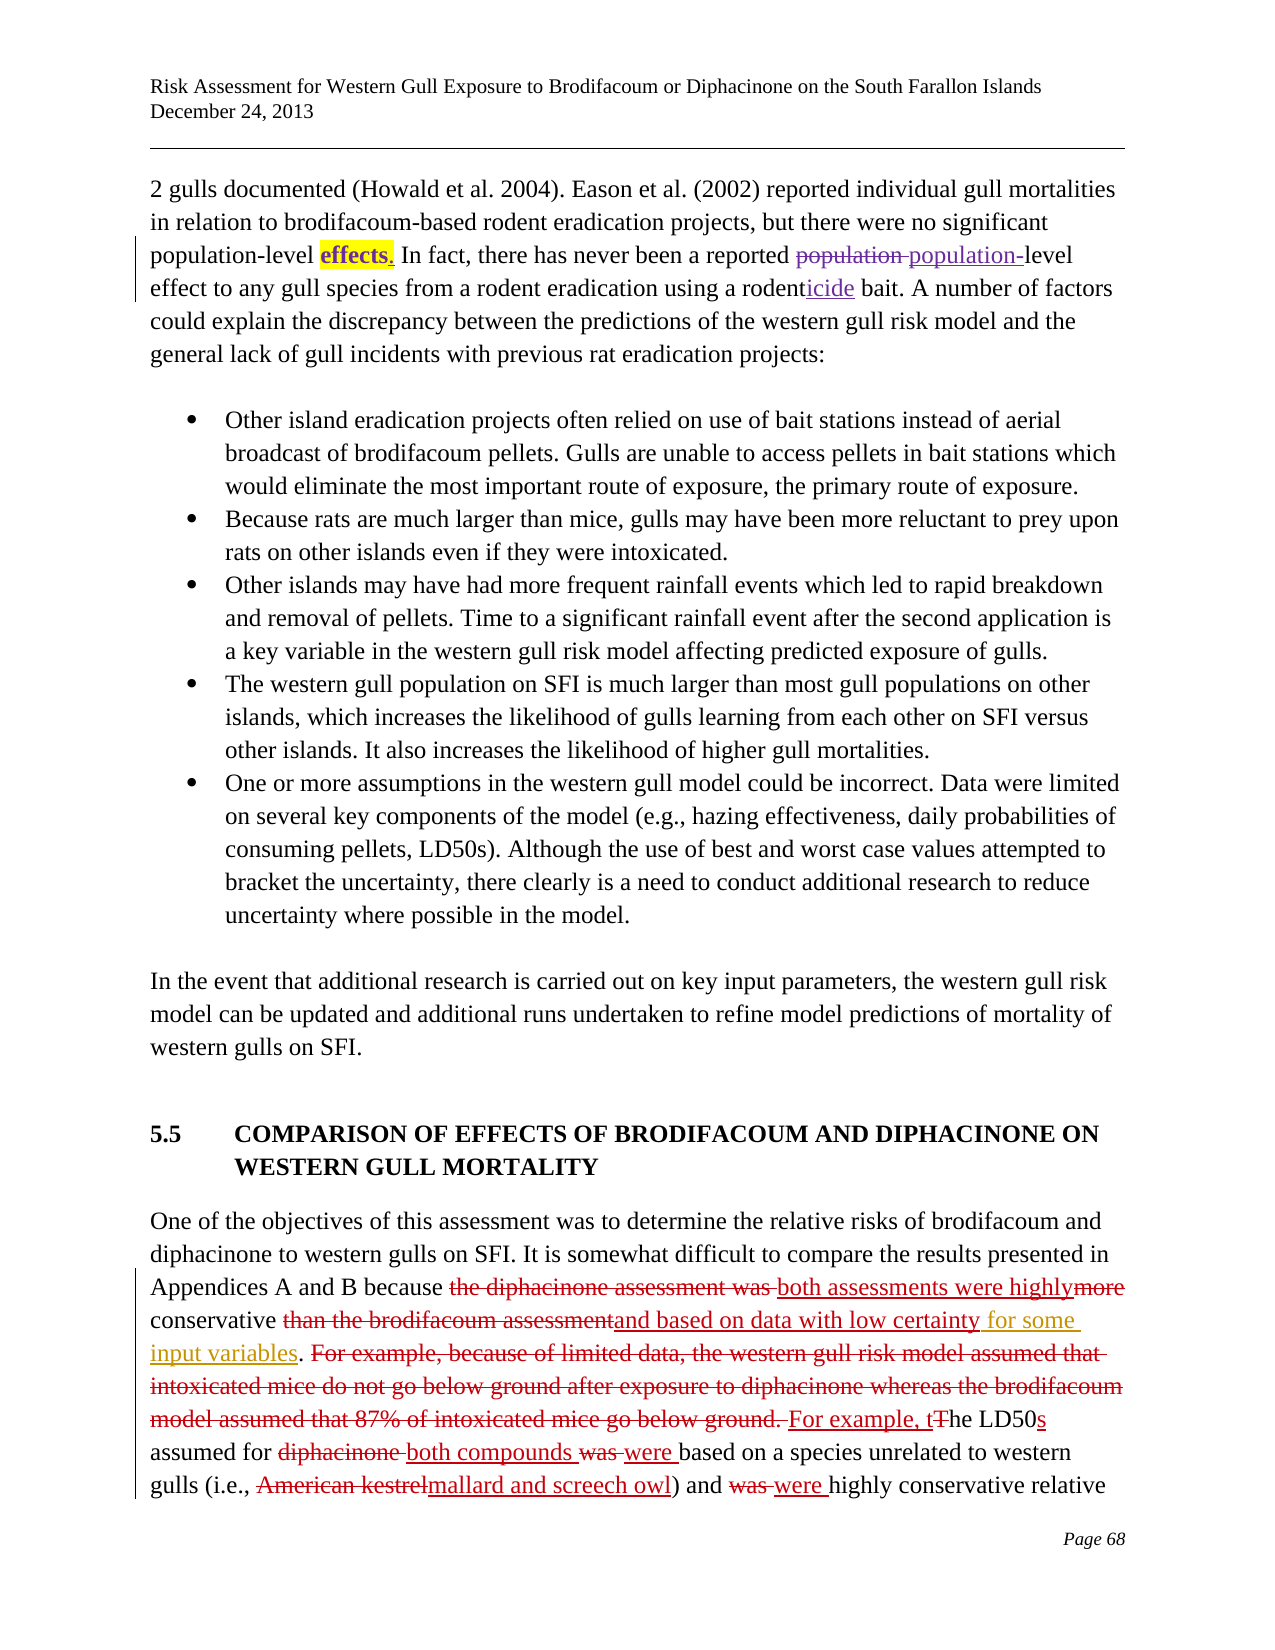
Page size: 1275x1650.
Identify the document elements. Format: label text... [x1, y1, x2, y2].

text In the event that additional research is carried out on key input parameters, the western gull risk model can be updated and additional runs undertaken to refine model predictions of mortality of western gulls on SFI. [150, 966, 1125, 1061]
list The western gull population on SFI is much larger than most gull populations on other islands, which increases the likelihood of gulls learning from each other on SFI versus other islands. It also increases the likelihood of higher gull mortalities. [187, 669, 1125, 764]
subtitle Comparison of Effects of Brodifacoum and Diphacinone on Western Gull Mortality [150, 1119, 1125, 1181]
list Other islands may have had more frequent rainfall events which led to rapid breakdown and removal of pellets. Time to a significant rainfall event after the second application is a key variable in the western gull risk model affecting predicted exposure of gulls. [187, 570, 1125, 665]
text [150, 174, 1125, 368]
list One or more assumptions in the western gull model could be incorrect. Data were limited on several key components of the model (e.g., hazing effectiveness, daily probabilities of consuming pellets, LD50s). Although the use of best and worst case values attempted to bracket the uncertainty, there clearly is a need to conduct additional research to reduce uncertainty where possible in the model. [187, 768, 1125, 929]
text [150, 1206, 1125, 1499]
list Other island eradication projects often relied on use of bait stations instead of aerial broadcast of brodifacoum pellets. Gulls are unable to access pellets in bait stations which would eliminate the most important route of exposure, the primary route of exposure. [187, 405, 1125, 500]
list Because rats are much larger than mice, gulls may have been more reluctant to prey upon rats on other islands even if they were intoxicated. [187, 504, 1125, 566]
